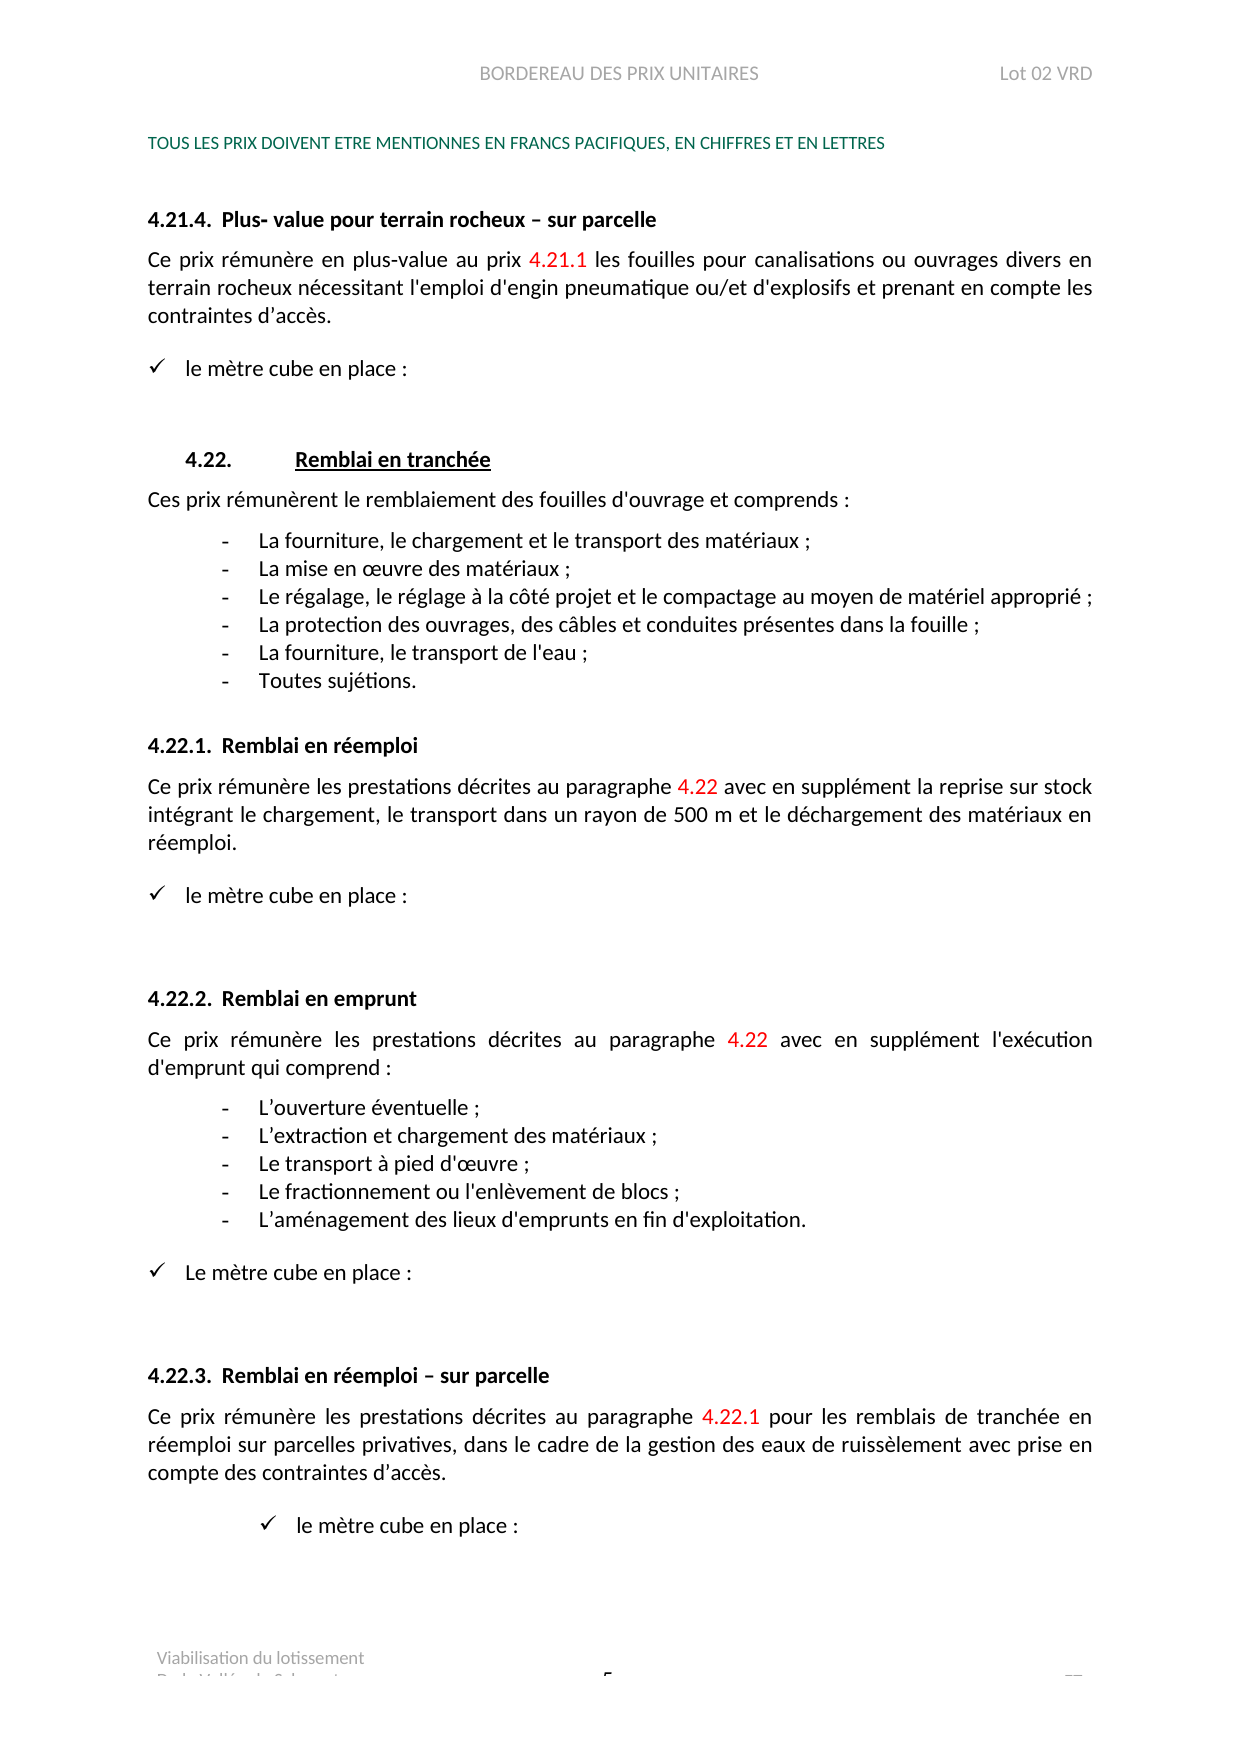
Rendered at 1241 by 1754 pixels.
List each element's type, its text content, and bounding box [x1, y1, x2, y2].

subtitle Remblai en réemploi [148, 731, 1105, 759]
text TOUS LES PRIX DOIVENT ETRE MENTIONNES EN FRANCS PACIFIQUES, EN CHIFFRES ET EN LETTRES [148, 132, 1105, 154]
list Le transport à pied d'œuvre ; [221, 1149, 1105, 1177]
subtitle Remblai en emprunt [148, 984, 1105, 1012]
text Ce prix rémunère les prestations décrites au paragraphe 4.22 avec en supplément l'exécution d'emprunt qui comprend : [148, 1025, 1093, 1081]
list La protection des ouvrages, des câbles et conduites présentes dans la fouille ; [221, 610, 1105, 638]
text Ce prix rémunère en plus‐value au prix 4.21.1 les fouilles pour canalisations ou ouvrages divers en terrain rocheux nécessitant l'emploi d'engin pneumatique ou/et d'explosifs et prenant en compte les contraintes d’accès. [148, 245, 1093, 329]
list La fourniture, le chargement et le transport des matériaux ; [221, 526, 1105, 554]
subtitle Remblai en réemploi – sur parcelle [148, 1361, 1105, 1389]
subtitle Plus‐ value pour terrain rocheux – sur parcelle [148, 205, 1105, 233]
text Ce prix rémunère les prestations décrites au paragraphe 4.22.1 pour les remblais de tranchée en réemploi sur parcelles privatives, dans le cadre de la gestion des eaux de ruissèlement avec prise en compte des contraintes d’accès. [148, 1402, 1093, 1486]
subtitle Remblai en tranchée [185, 445, 1105, 473]
list le mètre cube en place : [148, 881, 1105, 909]
list L’extraction et chargement des matériaux ; [221, 1121, 1105, 1149]
list L’ouverture éventuelle ; [221, 1093, 1105, 1121]
text Ces prix rémunèrent le remblaiement des fouilles d'ouvrage et comprends : [148, 486, 1105, 513]
list le mètre cube en place : [259, 1511, 1105, 1539]
list le mètre cube en place : [148, 354, 1105, 382]
list Toutes sujétions. [221, 666, 1105, 694]
list L’aménagement des lieux d'emprunts en fin d'exploitation. [221, 1205, 1105, 1233]
list Le régalage, le réglage à la côté projet et le compactage au moyen de matériel approprié ; [221, 582, 1105, 610]
list Le mètre cube en place : [148, 1258, 1105, 1286]
list Le fractionnement ou l'enlèvement de blocs ; [221, 1177, 1105, 1205]
list La mise en œuvre des matériaux ; [221, 554, 1105, 582]
list La fourniture, le transport de l'eau ; [221, 638, 1105, 666]
text Ce prix rémunère les prestations décrites au paragraphe 4.22 avec en supplément la reprise sur stock intégrant le chargement, le transport dans un rayon de 500 m et le déchargement des matériaux en réemploi. [148, 772, 1093, 856]
